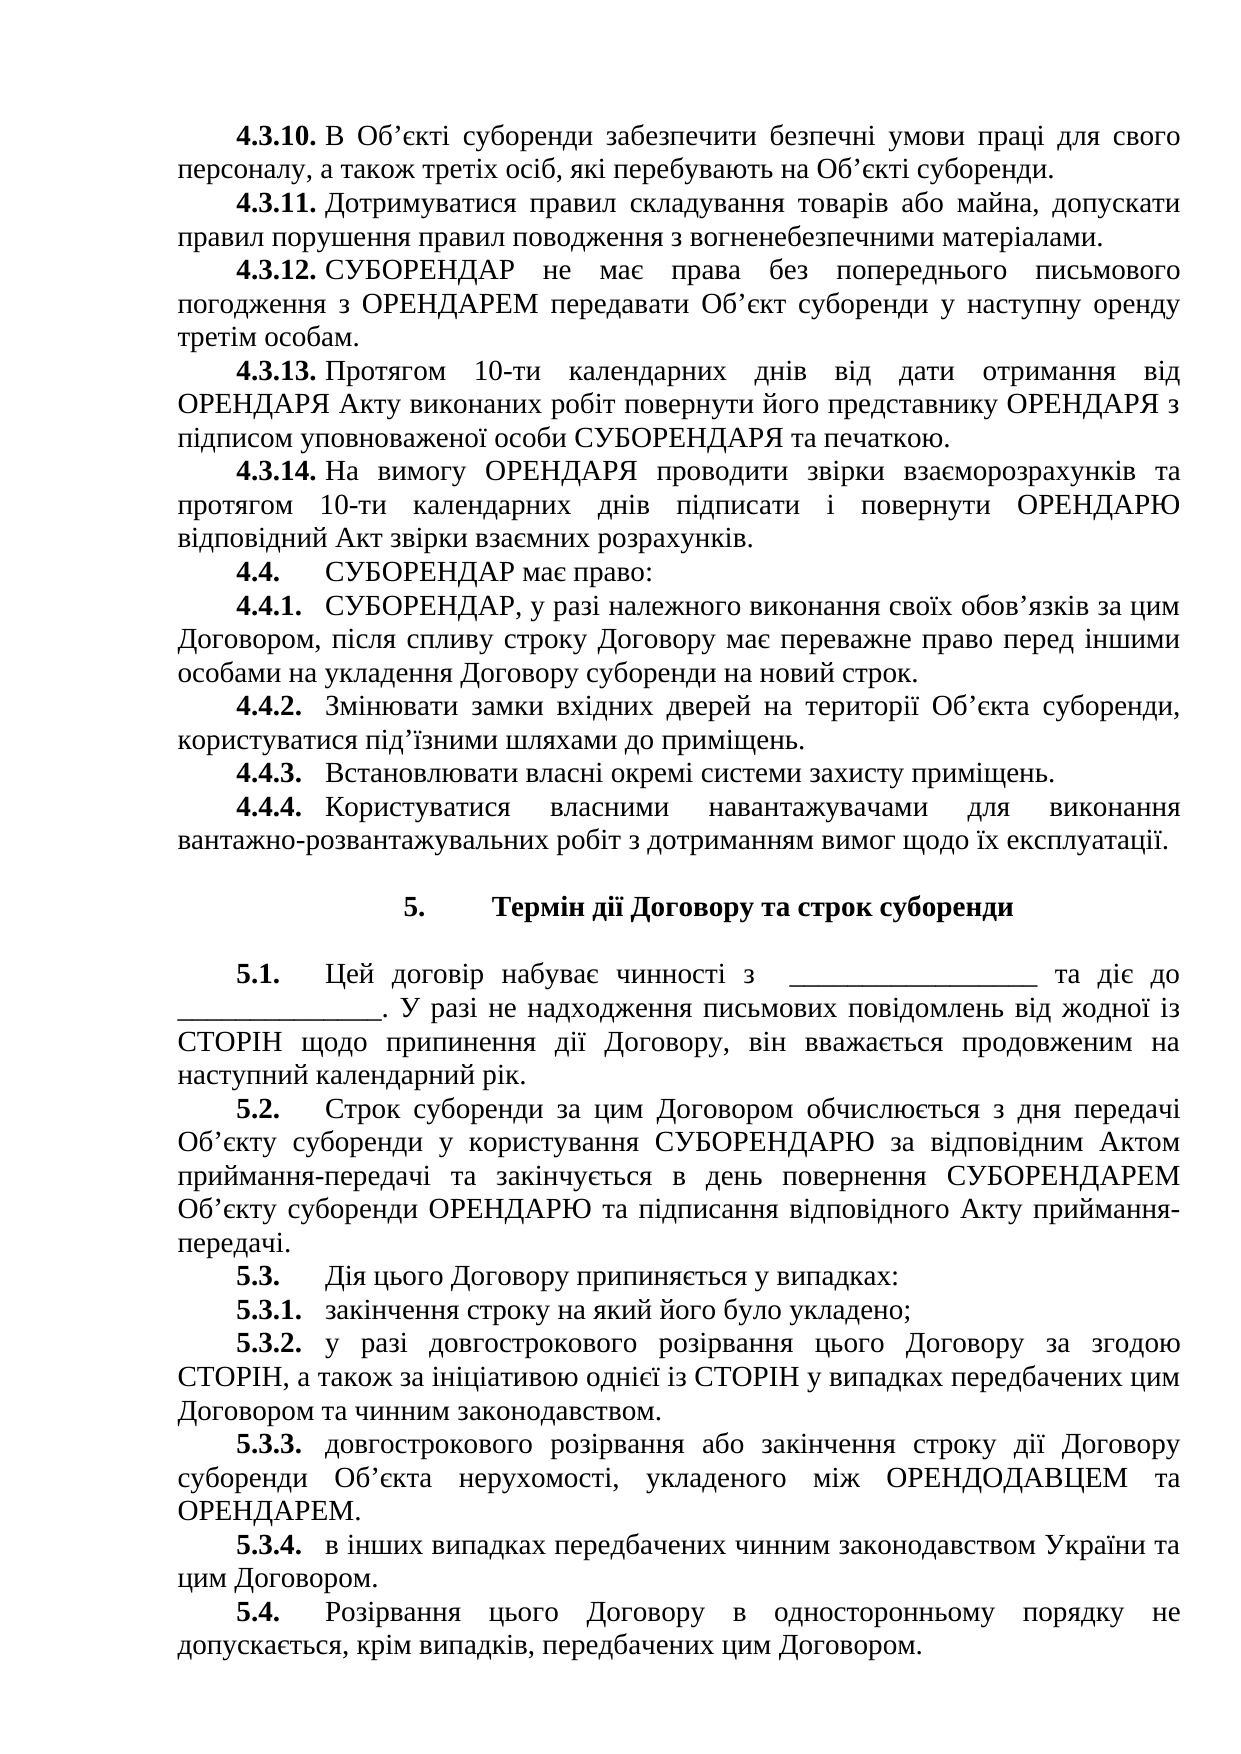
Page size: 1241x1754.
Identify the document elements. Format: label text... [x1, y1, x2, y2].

list СУБОРЕНДАР має право: [177, 554, 1181, 588]
list у разі довгострокового розірвання цього Договору за згодою СТОРІН, а також за ініціативою однієї із СТОРІН у випадках передбачених цим Договором та чинним законодавством. [177, 1326, 1181, 1426]
list В Об’єкті суборенди забезпечити безпечні умови праці для свого персоналу, а також третіх осіб, які перебувають на Об’єкті суборенди. [177, 118, 1181, 185]
list Встановлювати власні окремі системи захисту приміщень. [177, 755, 1181, 789]
list Дотримуватися правил складування товарів або майна, допускати правил порушення правил поводження з вогненебезпечними матеріалами. [177, 185, 1181, 252]
list закінчення строку на який його було укладено; [177, 1292, 1181, 1326]
list Змінювати замки вхідних дверей на території Об’єкта суборенди, користуватися під’їзними шляхами до приміщень. [177, 688, 1181, 755]
list Дія цього Договору припиняється у випадках: [177, 1258, 1181, 1292]
list Термін дії Договору та строк суборенди [177, 889, 1181, 923]
list Розірвання цього Договору в односторонньому порядку не допускається, крім випадків, передбачених цим Договором. [177, 1594, 1181, 1661]
list в інших випадках передбачених чинним законодавством України та цим Договором. [177, 1527, 1181, 1594]
list Користуватися власними навантажувачами для виконання вантажно-розвантажувальних робіт з дотриманням вимог щодо їх експлуатації. [177, 789, 1181, 856]
list СУБОРЕНДАР, у разі належного виконання своїх обов’язків за цим Договором, після спливу строку Договору має переважне право перед іншими особами на укладення Договору суборенди на новий строк. [177, 588, 1181, 688]
list На вимогу ОРЕНДАРЯ проводити звірки взаєморозрахунків та протягом 10-ти календарних днів підписати і повернути ОРЕНДАРЮ відповідний Акт звірки взаємних розрахунків. [177, 453, 1181, 554]
list Строк суборенди за цим Договором обчислюється з дня передачі Об’єкту суборенди у користування СУБОРЕНДАРЮ за відповідним Актом приймання-передачі та закінчується в день повернення СУБОРЕНДАРЕМ Об’єкту суборенди ОРЕНДАРЮ та підписання відповідного Акту приймання-передачі. [177, 1091, 1181, 1258]
list Цей договір набуває чинності з _________________ та діє до ______________. У разі не надходження письмових повідомлень від жодної із СТОРІН щодо припинення дії Договору, він вважається продовженим на наступний календарний рік. [177, 957, 1181, 1091]
list Протягом 10-ти календарних днів від дати отримання від ОРЕНДАРЯ Акту виконаних робіт повернути його представнику ОРЕНДАРЯ з підписом уповноваженої особи СУБОРЕНДАРЯ та печаткою. [177, 353, 1181, 453]
list довгострокового розірвання або закінчення строку дії Договору суборенди Об’єкта нерухомості, укладеного між ОРЕНДОДАВЦЕМ та ОРЕНДАРЕМ. [177, 1426, 1181, 1527]
list СУБОРЕНДАР не має права без попереднього письмового погодження з ОРЕНДАРЕМ передавати Об’єкт суборенди у наступну оренду третім особам. [177, 252, 1181, 353]
